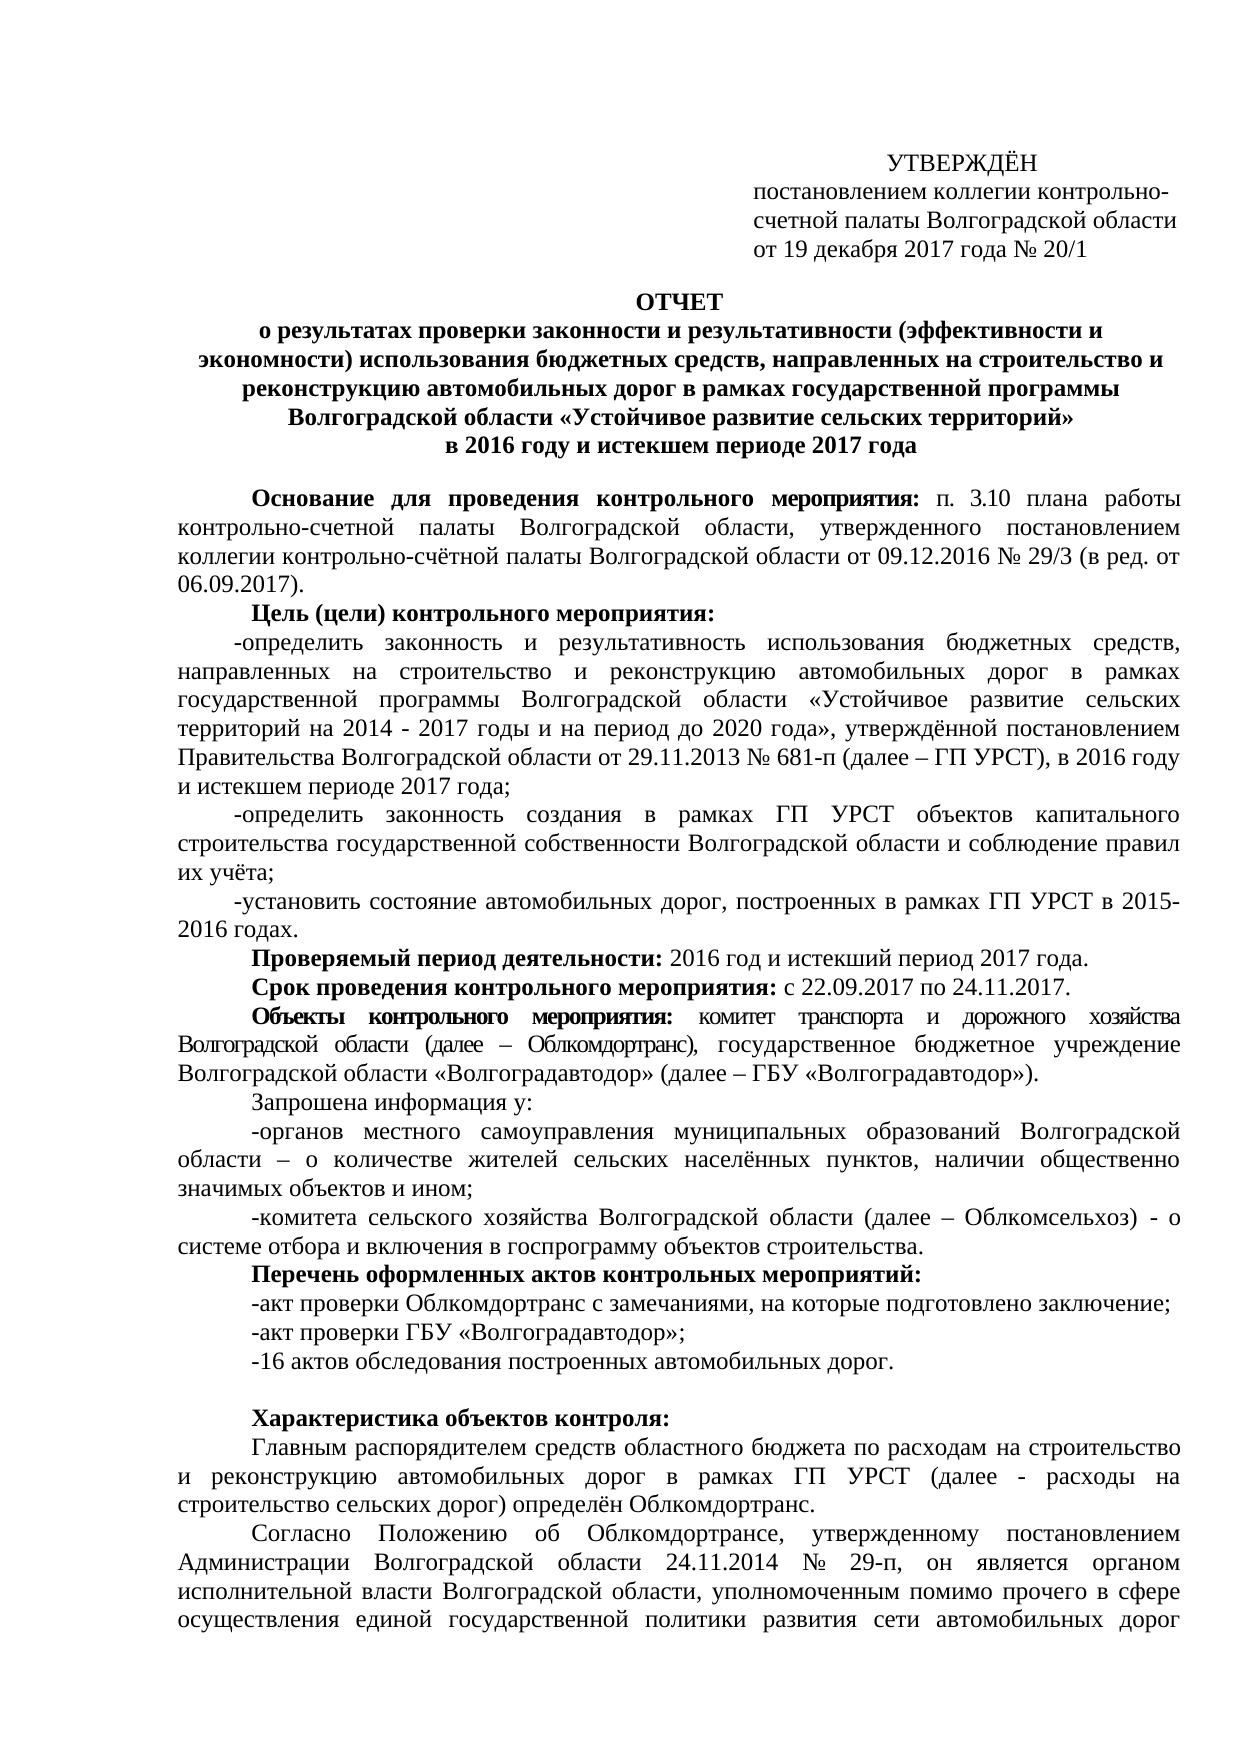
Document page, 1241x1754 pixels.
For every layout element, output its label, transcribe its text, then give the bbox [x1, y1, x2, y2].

text Цель (цели) контрольного мероприятия: [177, 598, 1181, 627]
text Перечень оформленных актов контрольных мероприятий: [177, 1259, 1181, 1288]
text Основание для проведения контрольного мероприятия: п. 3.10 плана работы контрольно-счетной палаты Волгоградской области, утвержденного постановлением коллегии контрольно-счётной палаты Волгоградской области от 09.12.2016 № 29/3 (в ред. от 06.09.2017). [177, 483, 1181, 598]
text Запрошена информация у: [177, 1087, 1181, 1116]
text Главным распорядителем средств областного бюджета по расходам на строительство и реконструкцию автомобильных дорог в рамках ГП УРСТ (далее - расходы на строительство сельских дорог) определён Облкомдортранс. [177, 1432, 1181, 1518]
text -комитета сельского хозяйства Волгоградской области (далее – Облкомсельхоз) - о системе отбора и включения в госпрограмму объектов строительства. [177, 1202, 1181, 1259]
text -органов местного самоуправления муниципальных образований Волгоградской области – о количестве жителей сельских населённых пунктов, наличии общественно значимых объектов и ином; [177, 1116, 1181, 1202]
text счетной палаты Волгоградской области [177, 205, 1181, 234]
text -16 актов обследования построенных автомобильных дорог. [177, 1346, 1181, 1374]
text -акт проверки ГБУ «Волгоградавтодор»; [177, 1317, 1181, 1346]
text -определить законность создания в рамках ГП УРСТ объектов капитального строительства государственной собственности Волгоградской области и соблюдение правил их учёта; [177, 799, 1181, 886]
text о результатах проверки законности и результативности (эффективности и экономности) использования бюджетных средств, направленных на строительство и реконструкцию автомобильных дорог в рамках государственной программы Волгоградской области «Устойчивое развитие сельских территорий» [181, 316, 1181, 431]
text -акт проверки Облкомдортранс с замечаниями, на которые подготовлено заключение; [177, 1288, 1181, 1317]
text -определить законность и результативность использования бюджетных средств, направленных на строительство и реконструкцию автомобильных дорог в рамках государственной программы Волгоградской области «Устойчивое развитие сельских территорий на 2014 - 2017 годы и на период до 2020 года», утверждённой постановлением Правительства Волгоградской области от 29.11.2013 № 681-п (далее – ГП УРСТ), в 2016 году и истекшем периоде 2017 года; [177, 627, 1181, 799]
text от 19 декабря 2017 года № 20/1 [177, 234, 1181, 263]
text в 2016 году и истекшем периоде 2017 года [181, 431, 1181, 459]
text ОТЧЕТ [177, 287, 1181, 316]
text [177, 1518, 1181, 1633]
text постановлением коллегии контрольно- [177, 176, 1181, 205]
text Объекты контрольного мероприятия: комитет транспорта и дорожного хозяйства Волгоградской области (далее – Облкомдортранс), государственное бюджетное учреждение Волгоградской области «Волгоградавтодор» (далее – ГБУ «Волгоградавтодор»). [177, 1001, 1181, 1087]
text Характеристика объектов контроля: [177, 1403, 1181, 1432]
text -установить состояние автомобильных дорог, построенных в рамках ГП УРСТ в 2015-2016 годах. [177, 886, 1181, 943]
text Срок проведения контрольного мероприятия: с 22.09.2017 по 24.11.2017. [177, 972, 1181, 1001]
text Проверяемый период деятельности: 2016 год и истекший период 2017 года. [177, 943, 1181, 972]
text УТВЕРЖДЁН [339, 148, 1181, 176]
